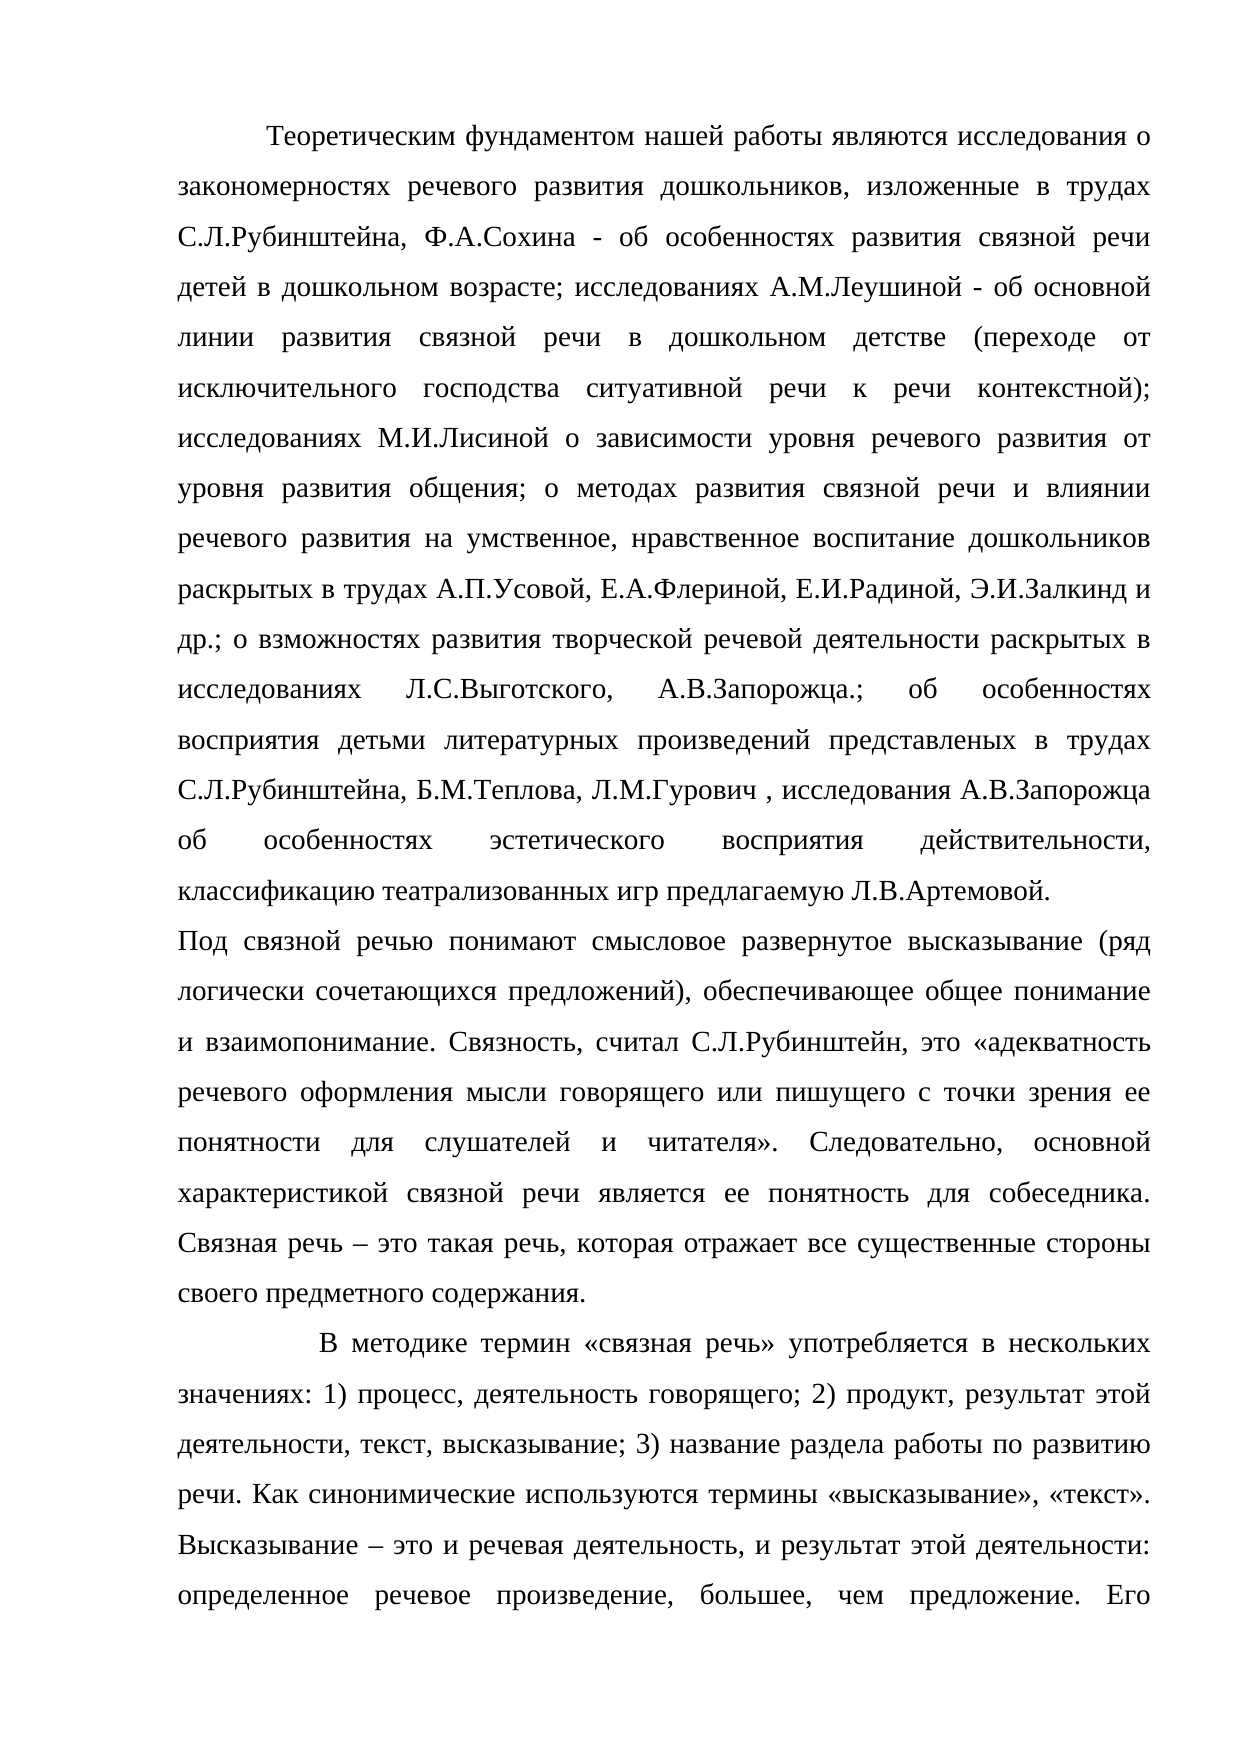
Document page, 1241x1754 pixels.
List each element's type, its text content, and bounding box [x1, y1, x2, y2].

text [177, 1326, 1152, 1611]
text Теоретическим фундаментом нашей работы являются исследования о закономерностях речевого развития дошкольников, изложенные в трудах С.Л.Рубинштейна, Ф.А.Сохина - об особенностях развития связной речи детей в дошкольном возрасте; исследованиях А.М.Леушиной - об основной линии развития связной речи в дошкольном детстве (переходе от исключительного господства ситуативной речи к речи контекстной); исследованиях М.И.Лисиной о зависимости уровня речевого развития от уровня развития общения; о методах развития связной речи и влиянии речевого развития на умственное, нравственное воспитание дошкольников раскрытых в трудах А.П.Усовой, Е.А.Флериной, Е.И.Радиной, Э.И.Залкинд и др.; о взможностях развития творческой речевой деятельности раскрытых в исследованиях Л.С.Выготского, А.В.Запорожца.; об особенностях восприятия детьми литературных произведений представленых в трудах С.Л.Рубинштейна, Б.М.Теплова, Л.М.Гурович , исследования А.В.Запорожца об особенностях эстетического восприятия действительности, классификацию театрализованных игр предлагаемую Л.В.Артемовой. [177, 118, 1152, 906]
text Под связной речью понимают смысловое развернутое высказывание (ряд логически сочетающихся предложений), обеспечивающее общее понимание и взаимопонимание. Связность, считал С.Л.Рубинштейн, это «адекватность речевого оформления мысли говорящего или пишущего с точки зрения ее понятности для слушателей и читателя». Следовательно, основной характеристикой связной речи является ее понятность для собеседника. Связная речь – это такая речь, которая отражает все существенные стороны своего предметного содержания. [177, 923, 1152, 1309]
